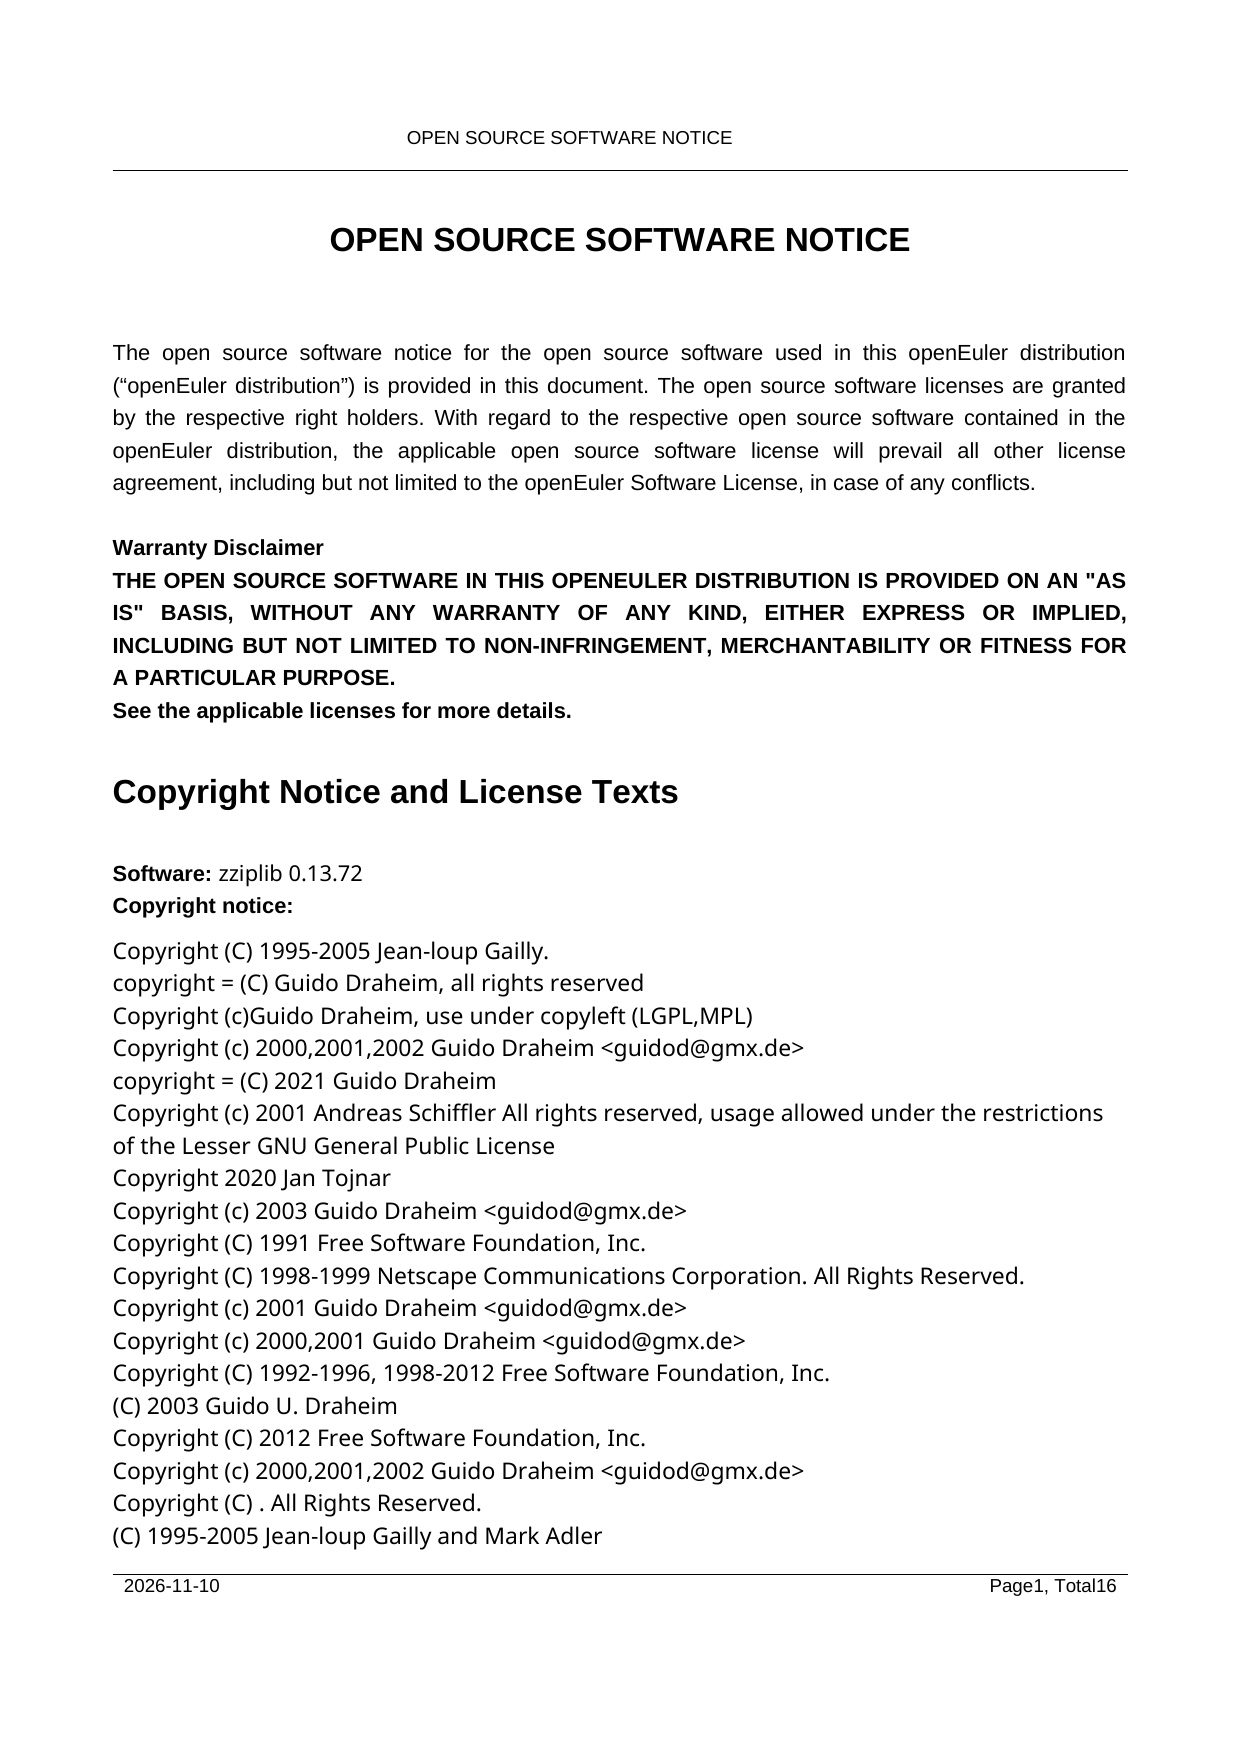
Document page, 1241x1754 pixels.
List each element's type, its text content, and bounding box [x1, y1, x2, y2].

text THE OPEN SOURCE SOFTWARE IN THIS OPENEULER DISTRIBUTION IS PROVIDED ON AN "AS IS" BASIS, WITHOUT ANY WARRANTY OF ANY KIND, EITHER EXPRESS OR IMPLIED, INCLUDING BUT NOT LIMITED TO NON-INFRINGEMENT, MERCHANTABILITY OR FITNESS FOR A PARTICULAR PURPOSE. See the applicable licenses for more details. [112, 564, 1128, 726]
text Warranty Disclaimer [112, 531, 1128, 564]
title Software: zziplib 0.13.72 [112, 856, 1128, 889]
text Copyright notice: [112, 889, 1128, 921]
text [112, 934, 1128, 1551]
text OPEN SOURCE SOFTWARE NOTICE [112, 206, 1128, 271]
text Copyright Notice and License Texts [112, 759, 1128, 824]
text The open source software notice for the open source software used in this openEuler distribution (“openEuler distribution”) is provided in this document. The open source software licenses are granted by the respective right holders. With regard to the respective open source software contained in the openEuler distribution, the applicable open source software license will prevail all other license agreement, including but not limited to the openEuler Software License, in case of any conflicts. [112, 336, 1128, 499]
